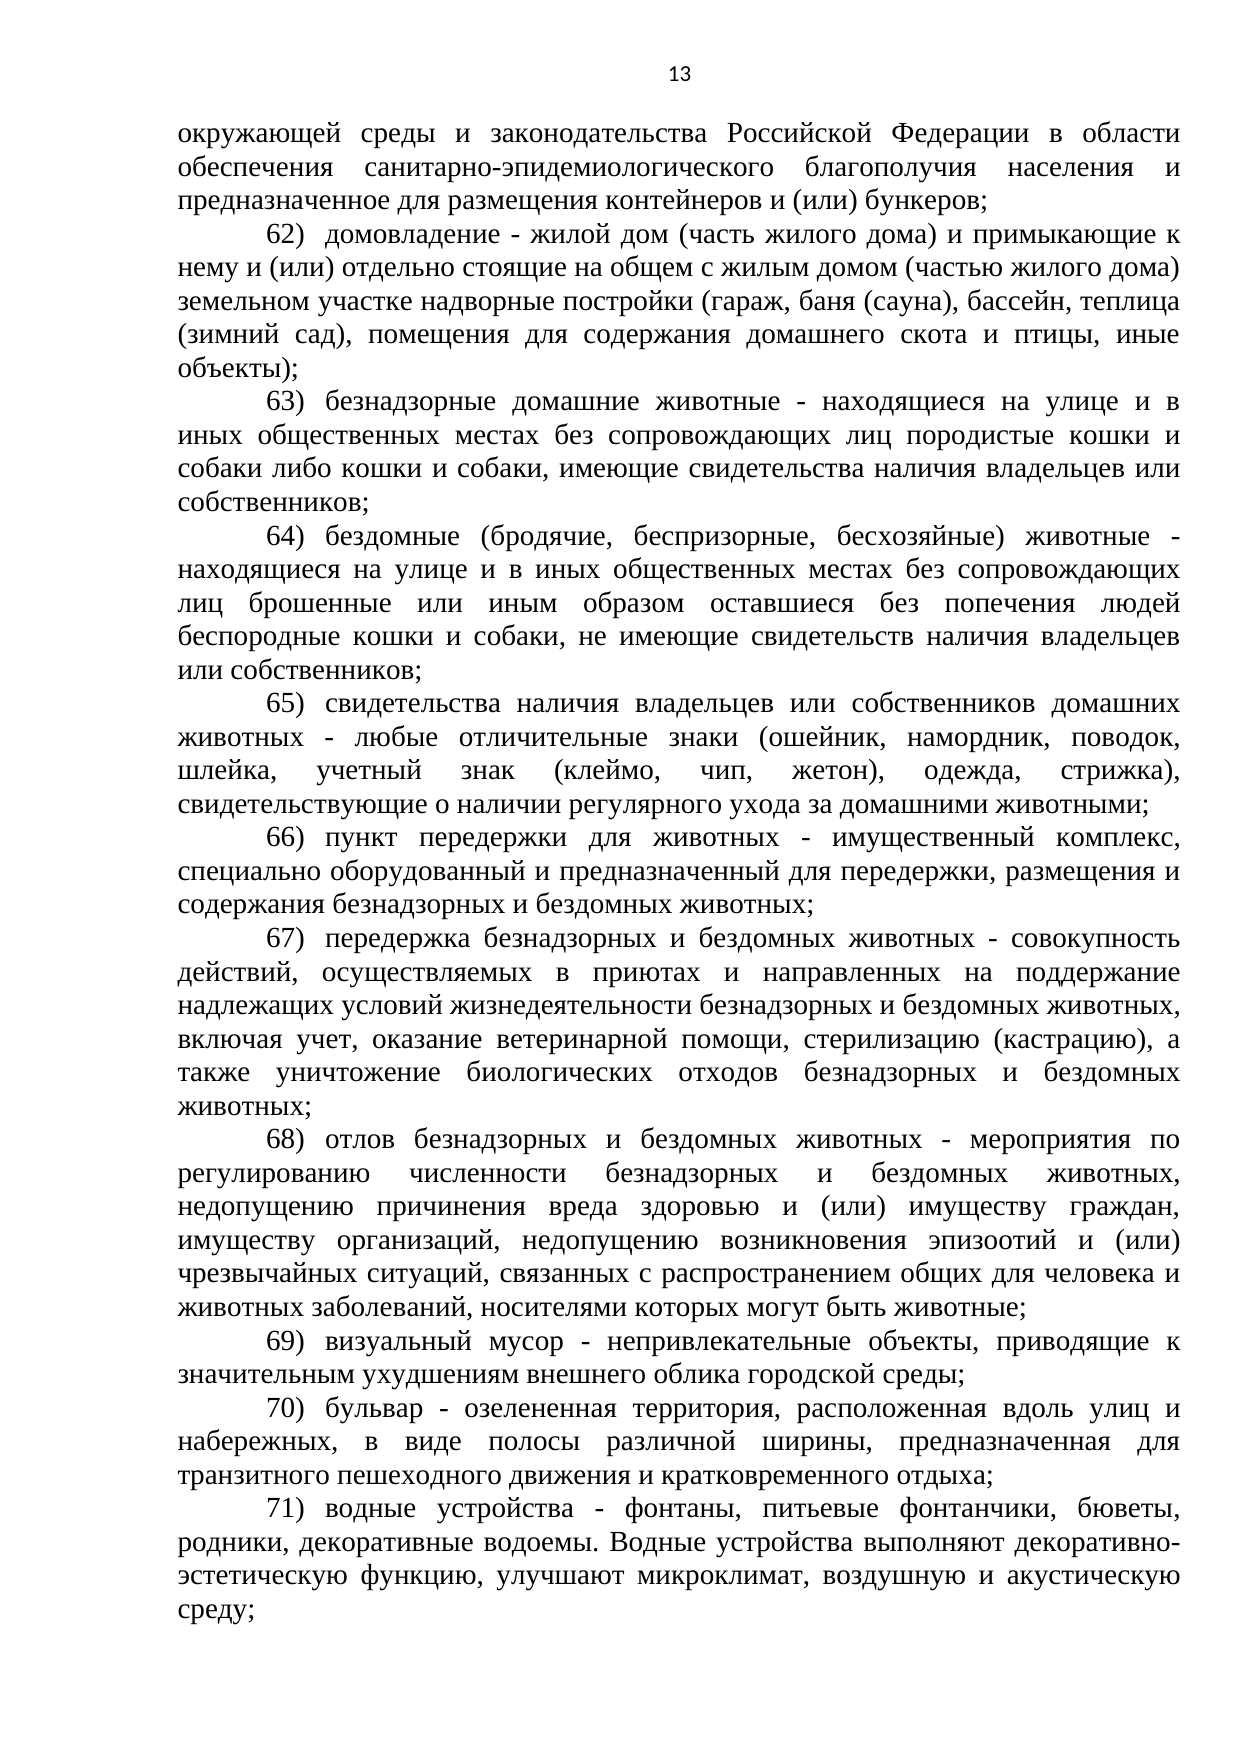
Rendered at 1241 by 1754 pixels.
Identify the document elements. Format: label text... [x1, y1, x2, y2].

list отлов безнадзорных и бездомных животных - мероприятия по регулированию численности безнадзорных и бездомных животных, недопущению причинения вреда здоровью и (или) имуществу граждан, имуществу организаций, недопущению возникновения эпизоотий и (или) чрезвычайных ситуаций, связанных с распространением общих для человека и животных заболеваний, носителями которых могут быть животные; [177, 1121, 1181, 1323]
list безнадзорные домашние животные - находящиеся на улице и в иных общественных местах без сопровождающих лиц породистые кошки и собаки либо кошки и собаки, имеющие свидетельства наличия владельцев или собственников; [177, 383, 1181, 518]
list домовладение - жилой дом (часть жилого дома) и примыкающие к нему и (или) отдельно стоящие на общем с жилым домом (частью жилого дома) земельном участке надворные постройки (гараж, баня (сауна), бассейн, теплица (зимний сад), помещения для содержания домашнего скота и птицы, иные объекты); [177, 216, 1181, 383]
list водные устройства - фонтаны, питьевые фонтанчики, бюветы, родники, декоративные водоемы. Водные устройства выполняют декоративно-эстетическую функцию, улучшают микроклимат, воздушную и акустическую среду; [177, 1490, 1181, 1624]
list передержка безнадзорных и бездомных животных - совокупность действий, осуществляемых в приютах и направленных на поддержание надлежащих условий жизнедеятельности безнадзорных и бездомных животных, включая учет, оказание ветеринарной помощи, стерилизацию (кастрацию), а также уничтожение биологических отходов безнадзорных и бездомных животных; [177, 920, 1181, 1121]
list свидетельства наличия владельцев или собственников домашних животных - любые отличительные знаки (ошейник, намордник, поводок, шлейка, учетный знак (клеймо, чип, жетон), одежда, стрижка), свидетельствующие о наличии регулярного ухода за домашними животными; [177, 685, 1181, 819]
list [177, 115, 1181, 216]
list бульвар - озелененная территория, расположенная вдоль улиц и набережных, в виде полосы различной ширины, предназначенная для транзитного пешеходного движения и кратковременного отдыха; [177, 1390, 1181, 1490]
list визуальный мусор - непривлекательные объекты, приводящие к значительным ухудшениям внешнего облика городской среды; [177, 1323, 1181, 1390]
list бездомные (бродячие, беспризорные, бесхозяйные) животные - находящиеся на улице и в иных общественных местах без сопровождающих лиц брошенные или иным образом оставшиеся без попечения людей беспородные кошки и собаки, не имеющие свидетельств наличия владельцев или собственников; [177, 518, 1181, 685]
list пункт передержки для животных - имущественный комплекс, специально оборудованный и предназначенный для передержки, размещения и содержания безнадзорных и бездомных животных; [177, 819, 1181, 920]
